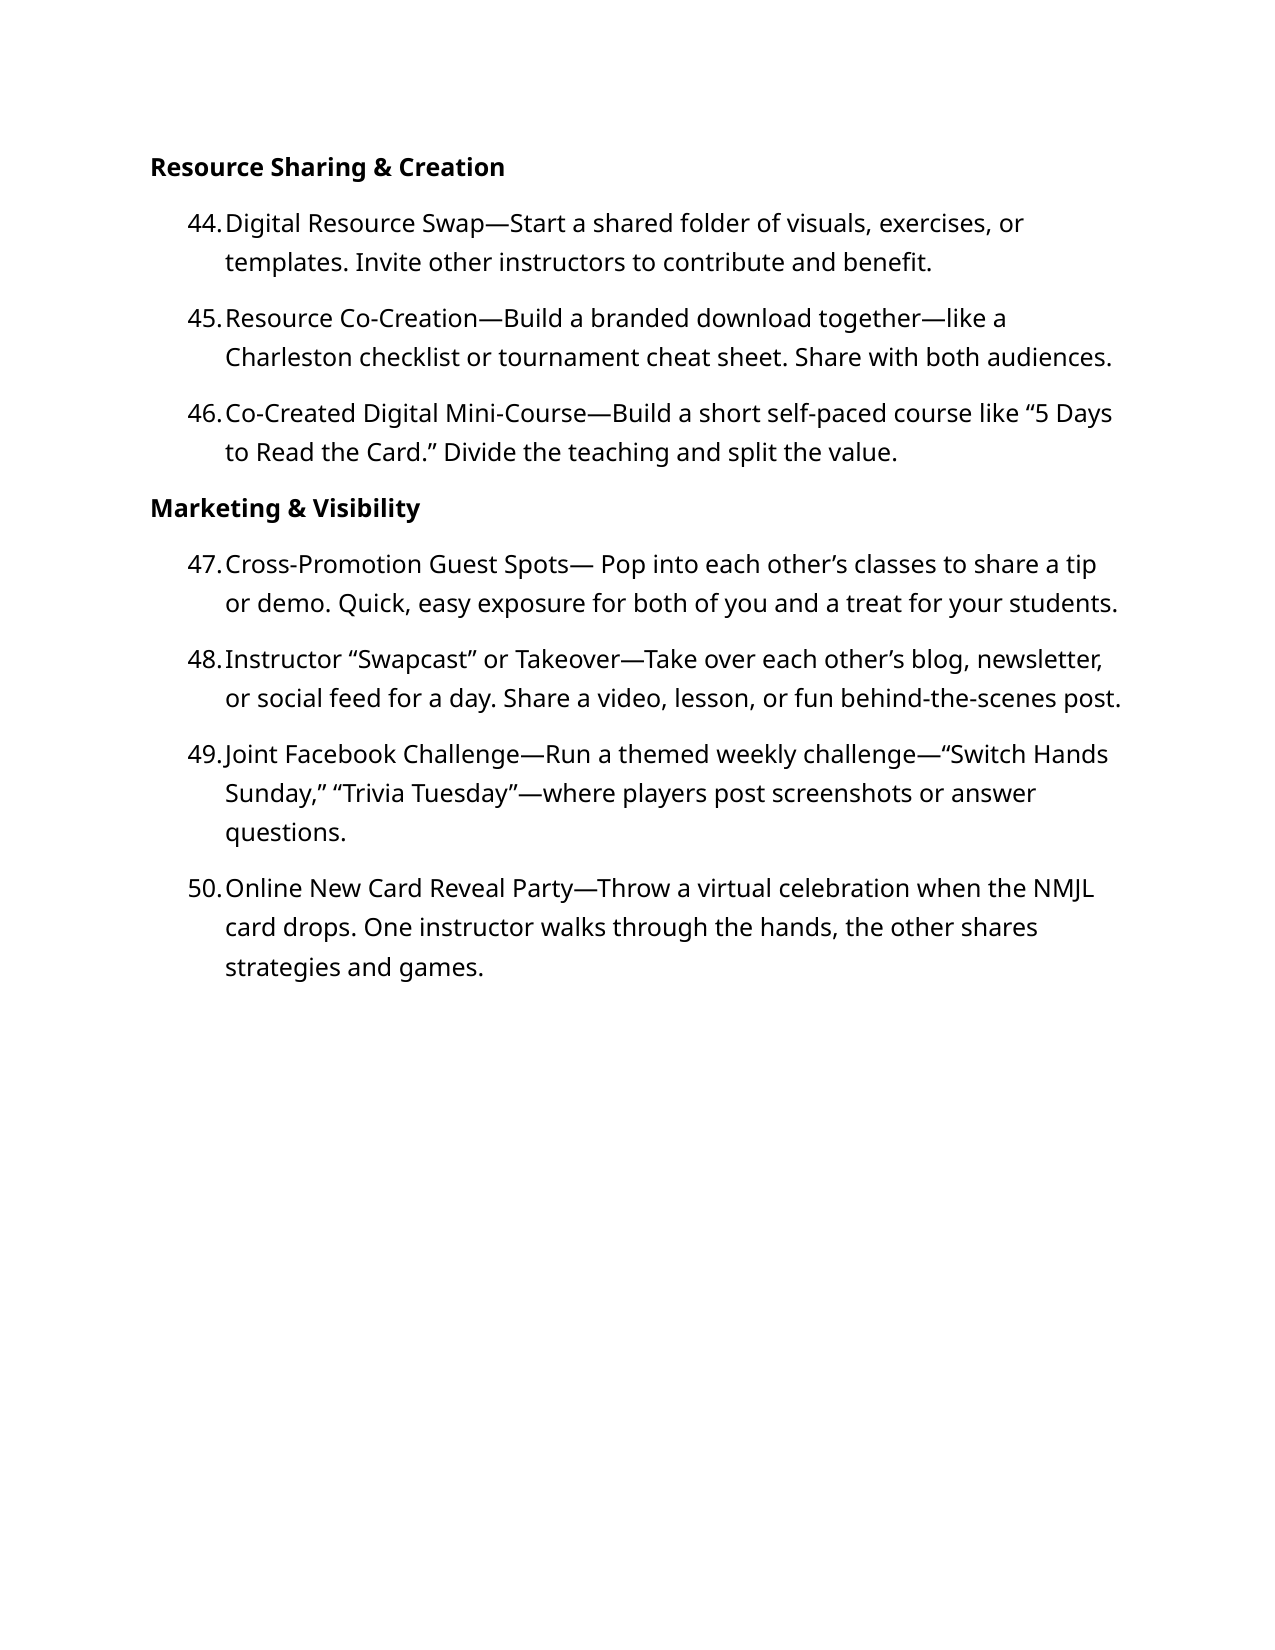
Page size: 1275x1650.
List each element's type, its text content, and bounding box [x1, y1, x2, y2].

list Online New Card Reveal Party—Throw a virtual celebration when the NMJL card drops. One instructor walks through the hands, the other shares strategies and games. [187, 871, 1125, 983]
text Marketing & Visibility [150, 491, 1125, 525]
list Co-Created Digital Mini-Course—Build a short self-paced course like “5 Days to Read the Card.” Divide the teaching and split the value. [187, 396, 1125, 469]
list Cross-Promotion Guest Spots— Pop into each other’s classes to share a tip or demo. Quick, easy exposure for both of you and a treat for your students. [187, 547, 1125, 620]
list Resource Co-Creation—Build a branded download together—like a Charleston checklist or tournament cheat sheet. Share with both audiences. [187, 301, 1125, 374]
list Joint Facebook Challenge—Run a themed weekly challenge—“Switch Hands Sunday,” “Trivia Tuesday”—where players post screenshots or answer questions. [187, 737, 1125, 849]
text Resource Sharing & Creation [150, 150, 1125, 184]
list Digital Resource Swap—Start a shared folder of visuals, exercises, or templates. Invite other instructors to contribute and benefit. [187, 206, 1125, 279]
list Instructor “Swapcast” or Takeover—Take over each other’s blog, newsletter, or social feed for a day. Share a video, lesson, or fun behind-the-scenes post. [187, 642, 1125, 715]
